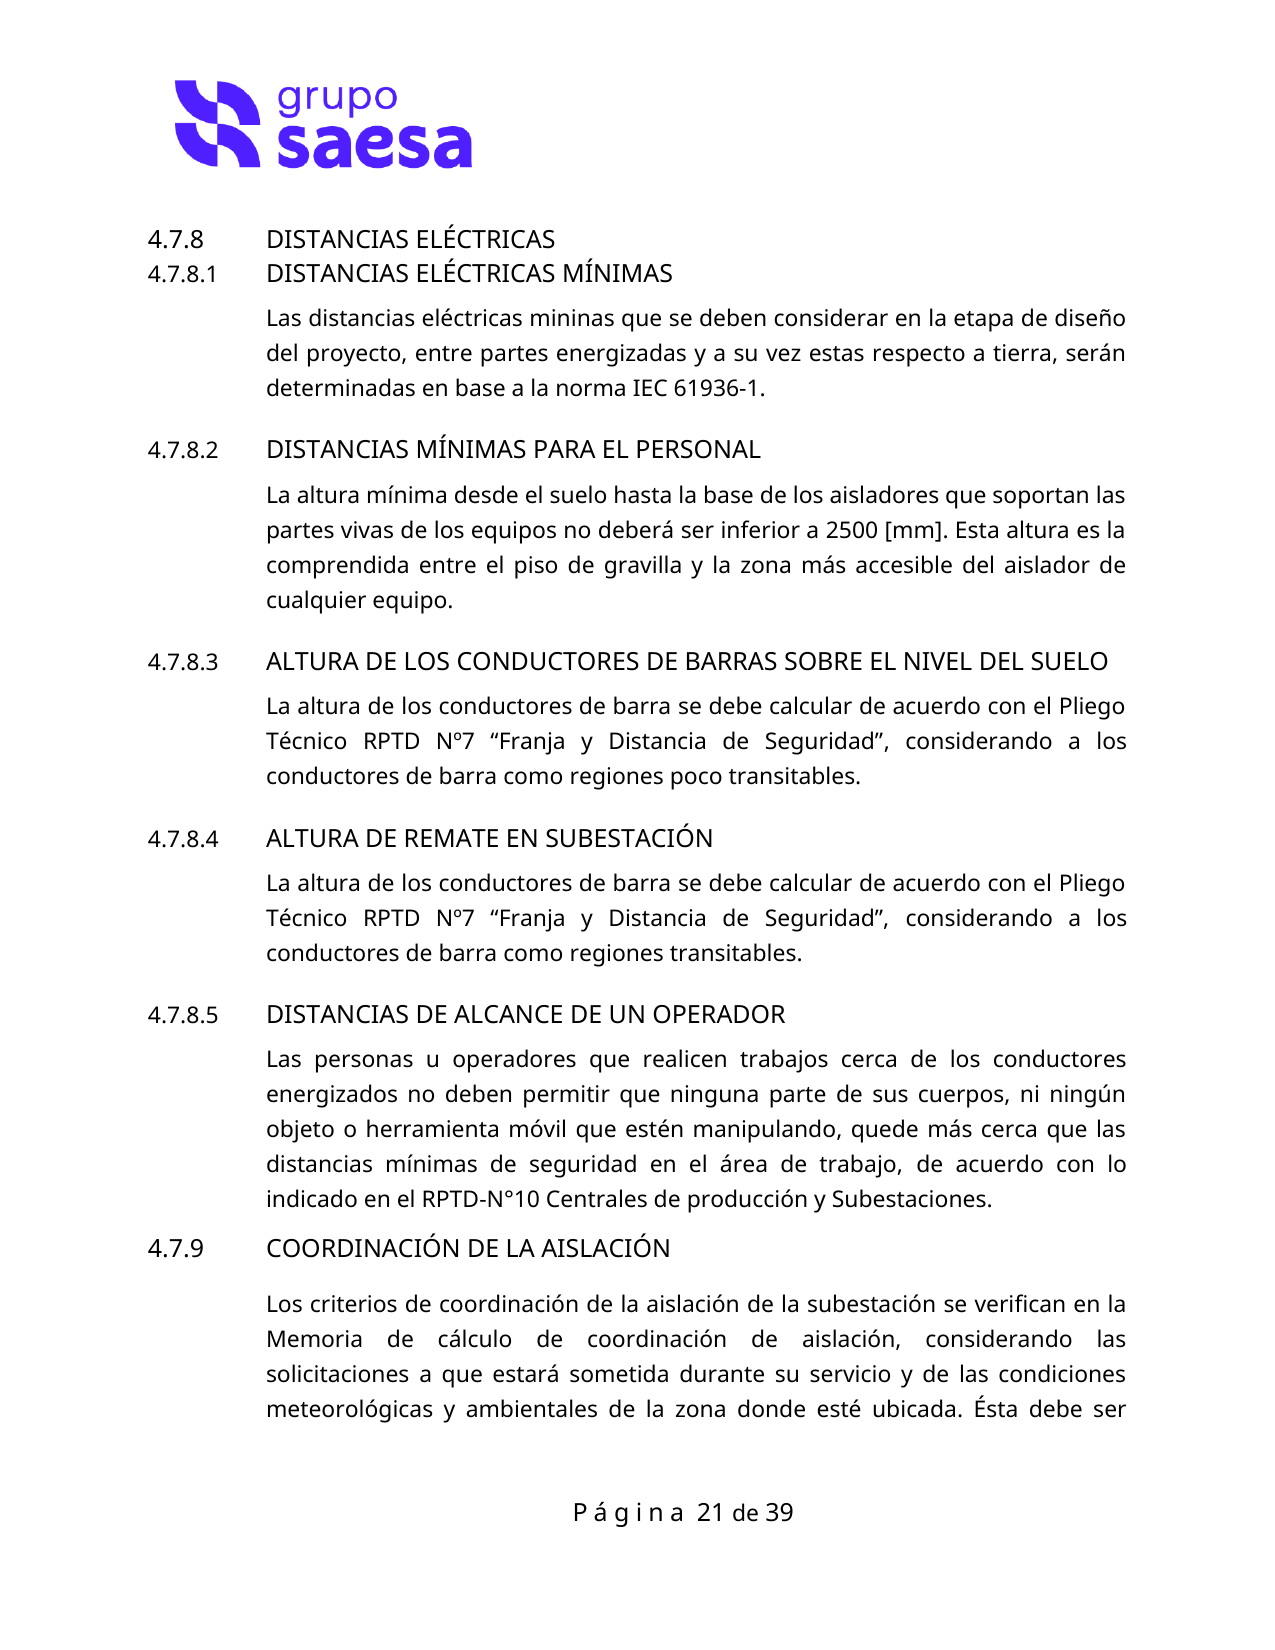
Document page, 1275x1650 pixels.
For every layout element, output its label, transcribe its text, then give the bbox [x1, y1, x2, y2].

subtitle DISTANCIAS DE ALCANCE DE UN OPERADOR [148, 997, 1127, 1031]
subtitle DISTANCIAS MÍNIMAS PARA EL PERSONAL [148, 432, 1127, 466]
subtitle DISTANCIAS ELÉCTRICAS MÍNIMAS [148, 256, 1127, 289]
subtitle ALTURA DE LOS CONDUCTORES DE BARRAS SOBRE EL NIVEL DEL SUELO [148, 644, 1127, 678]
subtitle COORDINACIÓN DE LA AISLACIÓN [148, 1231, 1127, 1265]
text La altura de los conductores de barra se debe calcular de acuerdo con el Pliego Técnico RPTD Nº7 “Franja y Distancia de Seguridad”, considerando a los conductores de barra como regiones poco transitables. [266, 690, 1127, 791]
text La altura de los conductores de barra se debe calcular de acuerdo con el Pliego Técnico RPTD Nº7 “Franja y Distancia de Seguridad”, considerando a los conductores de barra como regiones transitables. [266, 867, 1127, 968]
subtitle DISTANCIAS ELÉCTRICAS [148, 221, 1127, 256]
text Las personas u operadores que realicen trabajos cerca de los conductores energizados no deben permitir que ninguna parte de sus cuerpos, ni ningún objeto o herramienta móvil que estén manipulando, quede más cerca que las distancias mínimas de seguridad en el área de trabajo, de acuerdo con lo indicado en el RPTD-N°10 Centrales de producción y Subestaciones. [266, 1043, 1127, 1214]
subtitle ALTURA DE REMATE EN SUBESTACIÓN [148, 820, 1127, 854]
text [266, 1288, 1127, 1424]
text Las distancias eléctricas mininas que se deben considerar en la etapa de diseño del proyecto, entre partes energizadas y a su vez estas respecto a tierra, serán determinadas en base a la norma IEC 61936-1. [266, 302, 1127, 403]
text La altura mínima desde el suelo hasta la base de los aisladores que soportan las partes vivas de los equipos no deberá ser inferior a 2500 [mm]. Esta altura es la comprendida entre el piso de gravilla y la zona más accesible del aislador de cualquier equipo. [266, 479, 1127, 615]
